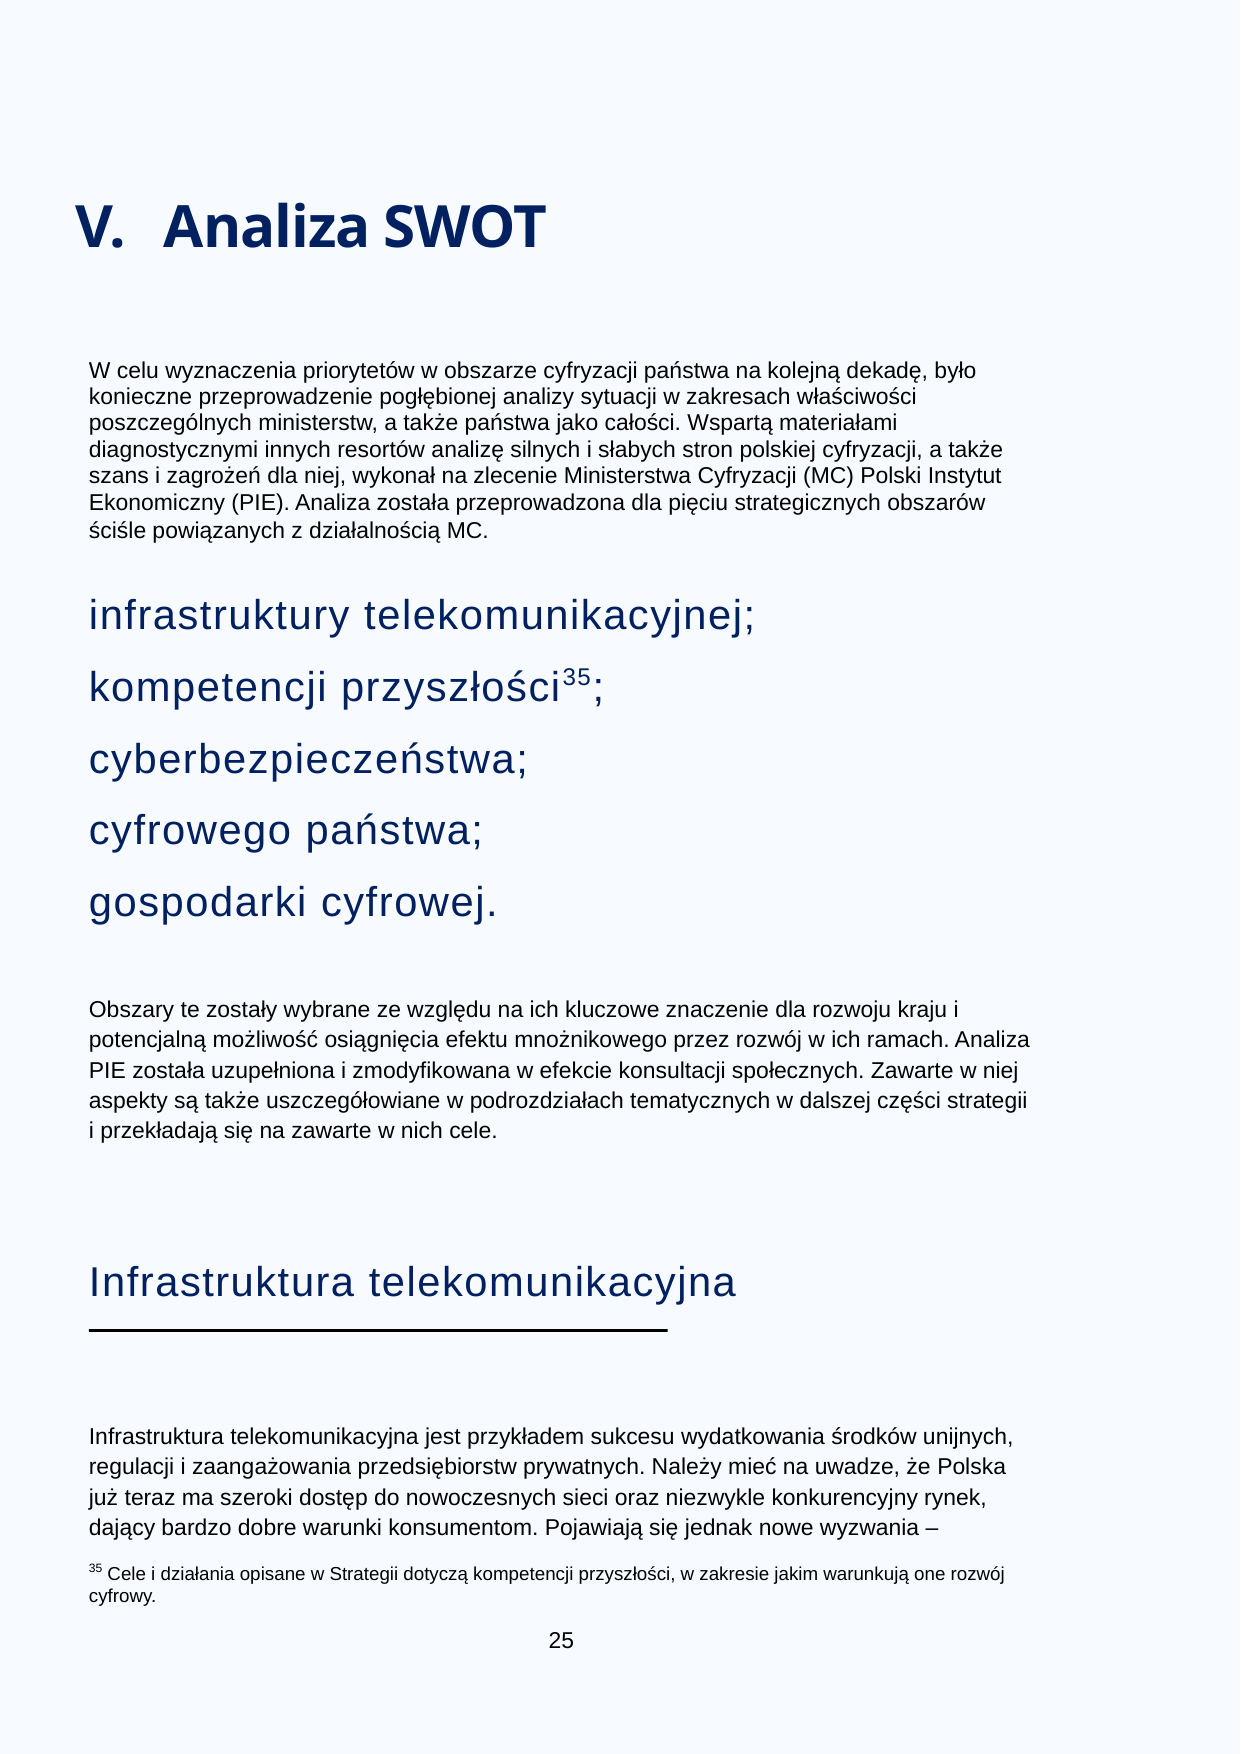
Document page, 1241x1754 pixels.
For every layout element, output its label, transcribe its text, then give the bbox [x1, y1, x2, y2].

subtitle cyfrowego państwa; [89, 806, 1033, 854]
subtitle kompetencji przyszłości; [89, 662, 1033, 710]
subtitle Analiza SWOT [126, 185, 1033, 265]
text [89, 1423, 1033, 1540]
subtitle gospodarki cyfrowej. [89, 877, 1033, 925]
text W celu wyznaczenia priorytetów w obszarze cyfryzacji państwa na kolejną dekadę, było konieczne przeprowadzenie pogłębionej analizy sytuacji w zakresach właściwości poszczególnych ministerstw, a także państwa jako całości. Wspartą materiałami diagnostycznymi innych resortów analizę silnych i słabych stron polskiej cyfryzacji, a także szans i zagrożeń dla niej, wykonał na zlecenie Ministerstwa Cyfryzacji (MC) Polski Instytut Ekonomiczny (PIE). Analiza została przeprowadzona dla pięciu strategicznych obszarów ściśle powiązanych z działalnością MC. [89, 357, 1033, 543]
subtitle cyberbezpieczeństwa; [89, 734, 1033, 782]
text Obszary te zostały wybrane ze względu na ich kluczowe znaczenie dla rozwoju kraju i potencjalną możliwość osiągnięcia efektu mnożnikowego przez rozwój w ich ramach. Analiza PIE została uzupełniona i zmodyfikowana w efekcie konsultacji społecznych. Zawarte w niej aspekty są także uszczegółowiane w podrozdziałach tematycznych w dalszej części strategii i przekładają się na zawarte w nich cele. [89, 996, 1033, 1143]
subtitle Infrastruktura telekomunikacyjna [89, 1258, 1033, 1306]
subtitle infrastruktury telekomunikacyjnej; [89, 590, 1033, 638]
